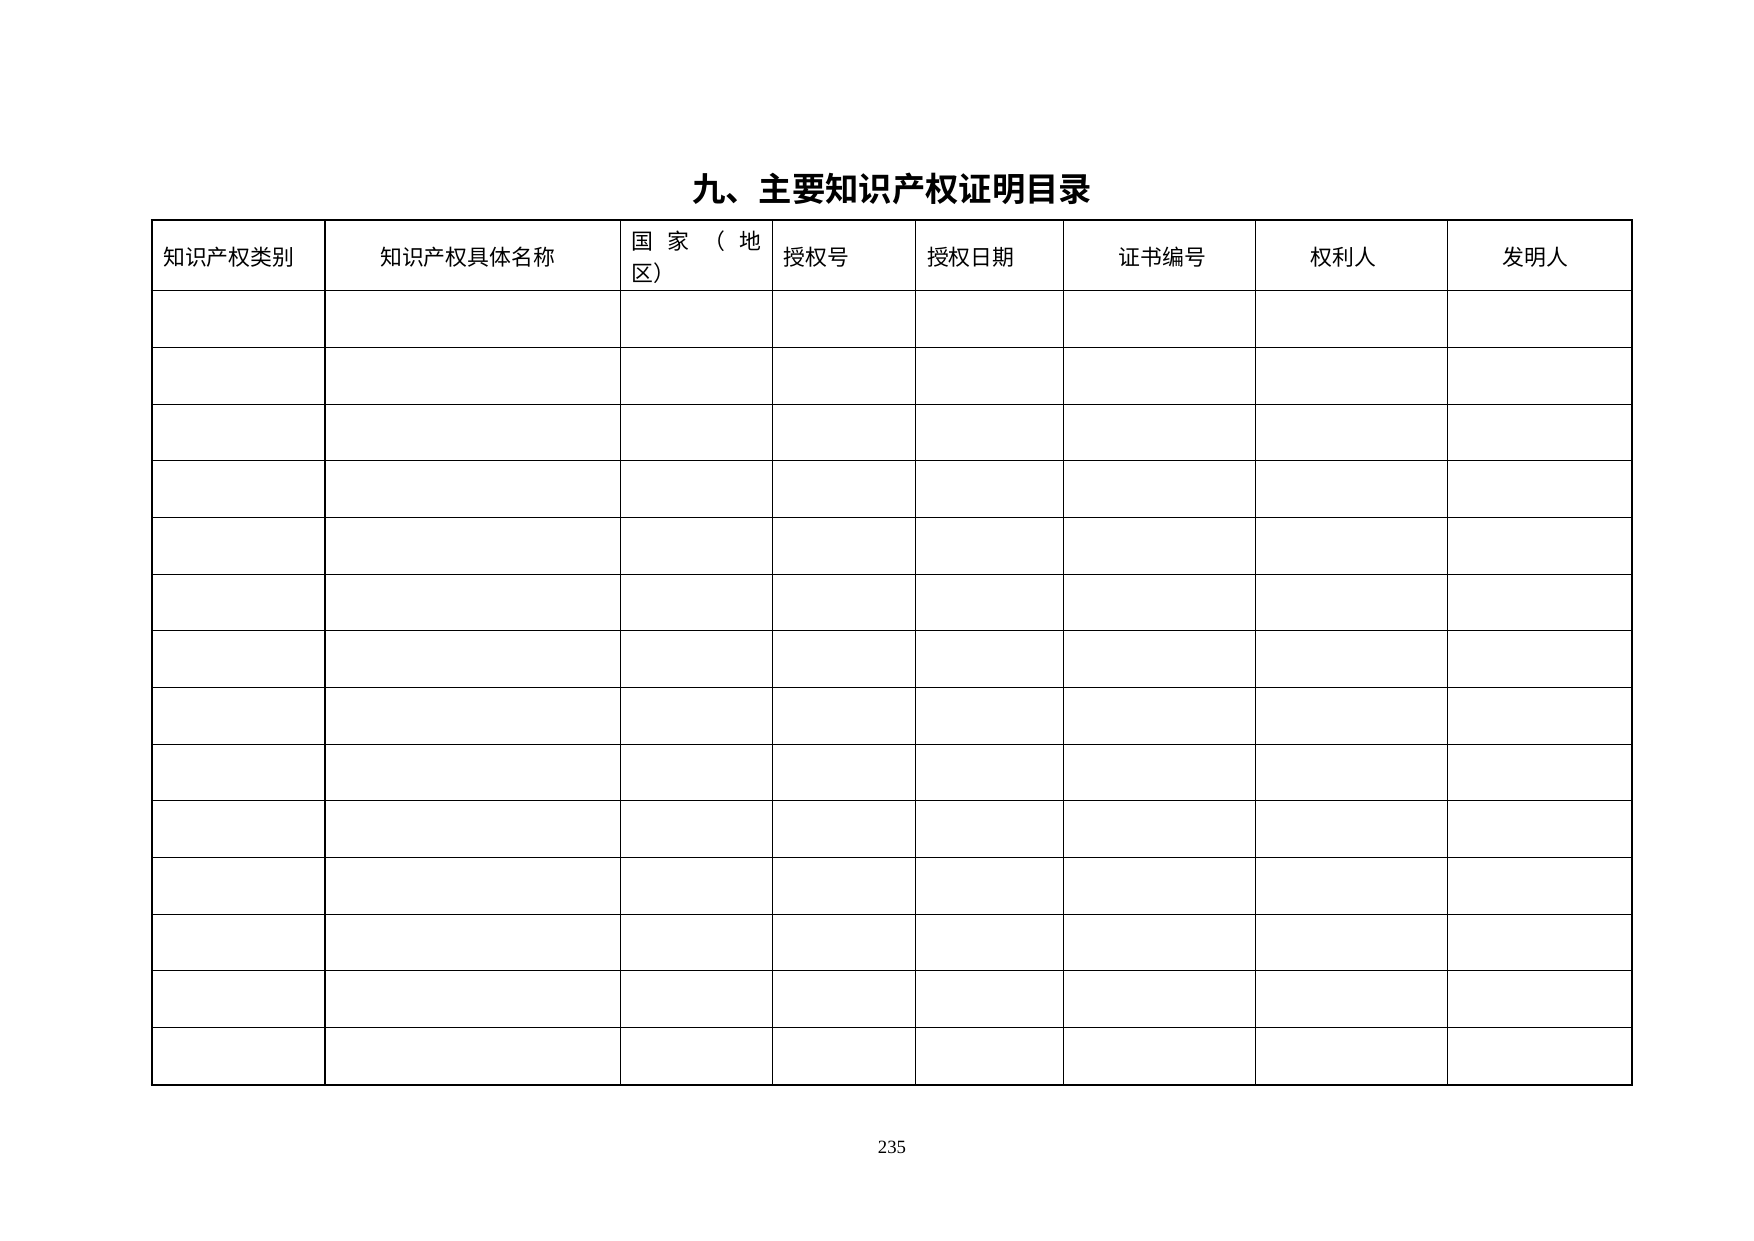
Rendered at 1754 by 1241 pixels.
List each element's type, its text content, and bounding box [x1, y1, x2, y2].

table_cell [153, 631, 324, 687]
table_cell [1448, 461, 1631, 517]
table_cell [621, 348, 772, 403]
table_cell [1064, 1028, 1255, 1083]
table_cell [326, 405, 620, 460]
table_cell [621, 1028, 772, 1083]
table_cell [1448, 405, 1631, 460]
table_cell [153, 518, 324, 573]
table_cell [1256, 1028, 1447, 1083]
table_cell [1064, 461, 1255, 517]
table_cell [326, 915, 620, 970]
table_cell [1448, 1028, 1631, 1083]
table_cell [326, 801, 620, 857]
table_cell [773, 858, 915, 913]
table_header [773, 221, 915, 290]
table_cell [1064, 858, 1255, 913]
subtitle 九、主要知识产权证明目录 [148, 154, 1636, 219]
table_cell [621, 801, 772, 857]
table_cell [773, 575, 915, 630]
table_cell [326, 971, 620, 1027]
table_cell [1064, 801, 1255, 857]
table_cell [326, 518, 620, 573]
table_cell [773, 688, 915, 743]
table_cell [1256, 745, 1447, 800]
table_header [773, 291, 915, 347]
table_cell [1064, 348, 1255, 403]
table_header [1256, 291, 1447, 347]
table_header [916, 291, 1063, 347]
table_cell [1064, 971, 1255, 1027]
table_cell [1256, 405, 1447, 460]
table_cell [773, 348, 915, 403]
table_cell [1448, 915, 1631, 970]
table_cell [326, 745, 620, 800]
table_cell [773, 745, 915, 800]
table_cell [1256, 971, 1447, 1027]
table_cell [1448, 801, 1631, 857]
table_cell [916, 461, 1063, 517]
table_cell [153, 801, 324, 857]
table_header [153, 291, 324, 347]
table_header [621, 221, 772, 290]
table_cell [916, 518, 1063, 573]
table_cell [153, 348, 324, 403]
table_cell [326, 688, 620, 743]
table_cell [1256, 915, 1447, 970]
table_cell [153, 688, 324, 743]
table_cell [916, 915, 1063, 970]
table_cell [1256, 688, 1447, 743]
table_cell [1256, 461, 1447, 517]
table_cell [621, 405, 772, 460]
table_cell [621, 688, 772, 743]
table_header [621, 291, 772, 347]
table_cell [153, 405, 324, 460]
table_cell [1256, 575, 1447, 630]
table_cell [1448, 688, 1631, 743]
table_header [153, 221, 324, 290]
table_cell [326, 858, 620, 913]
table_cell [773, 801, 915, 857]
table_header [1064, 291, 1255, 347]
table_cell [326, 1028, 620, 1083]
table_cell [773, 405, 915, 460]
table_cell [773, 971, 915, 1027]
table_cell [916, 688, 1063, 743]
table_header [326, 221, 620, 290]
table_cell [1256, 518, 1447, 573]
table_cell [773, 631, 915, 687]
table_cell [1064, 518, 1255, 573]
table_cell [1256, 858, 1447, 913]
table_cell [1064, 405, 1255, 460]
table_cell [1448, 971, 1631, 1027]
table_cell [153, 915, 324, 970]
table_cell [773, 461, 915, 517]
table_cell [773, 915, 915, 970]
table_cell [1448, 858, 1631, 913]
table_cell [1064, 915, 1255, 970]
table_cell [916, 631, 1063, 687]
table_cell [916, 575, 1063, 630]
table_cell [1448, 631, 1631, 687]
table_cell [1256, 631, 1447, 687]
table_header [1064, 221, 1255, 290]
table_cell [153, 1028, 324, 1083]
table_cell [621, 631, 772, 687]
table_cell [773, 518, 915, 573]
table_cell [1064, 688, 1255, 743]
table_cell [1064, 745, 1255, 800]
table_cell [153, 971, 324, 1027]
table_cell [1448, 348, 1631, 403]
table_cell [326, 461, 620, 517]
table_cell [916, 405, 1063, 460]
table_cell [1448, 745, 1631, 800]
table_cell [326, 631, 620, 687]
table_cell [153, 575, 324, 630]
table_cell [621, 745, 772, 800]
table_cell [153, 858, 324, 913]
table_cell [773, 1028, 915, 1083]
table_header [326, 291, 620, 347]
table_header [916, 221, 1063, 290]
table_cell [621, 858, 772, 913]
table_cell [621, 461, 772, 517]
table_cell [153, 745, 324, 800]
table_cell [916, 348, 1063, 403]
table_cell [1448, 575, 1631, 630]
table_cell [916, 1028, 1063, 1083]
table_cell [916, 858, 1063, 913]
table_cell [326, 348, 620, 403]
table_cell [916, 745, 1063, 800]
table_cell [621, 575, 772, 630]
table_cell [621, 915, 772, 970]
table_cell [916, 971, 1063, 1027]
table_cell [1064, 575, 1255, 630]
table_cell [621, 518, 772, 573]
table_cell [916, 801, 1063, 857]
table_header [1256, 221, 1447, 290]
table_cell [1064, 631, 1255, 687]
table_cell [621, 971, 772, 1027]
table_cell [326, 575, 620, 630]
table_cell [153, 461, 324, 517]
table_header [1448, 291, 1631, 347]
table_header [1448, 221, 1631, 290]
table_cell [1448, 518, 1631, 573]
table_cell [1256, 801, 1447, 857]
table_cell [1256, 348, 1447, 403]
